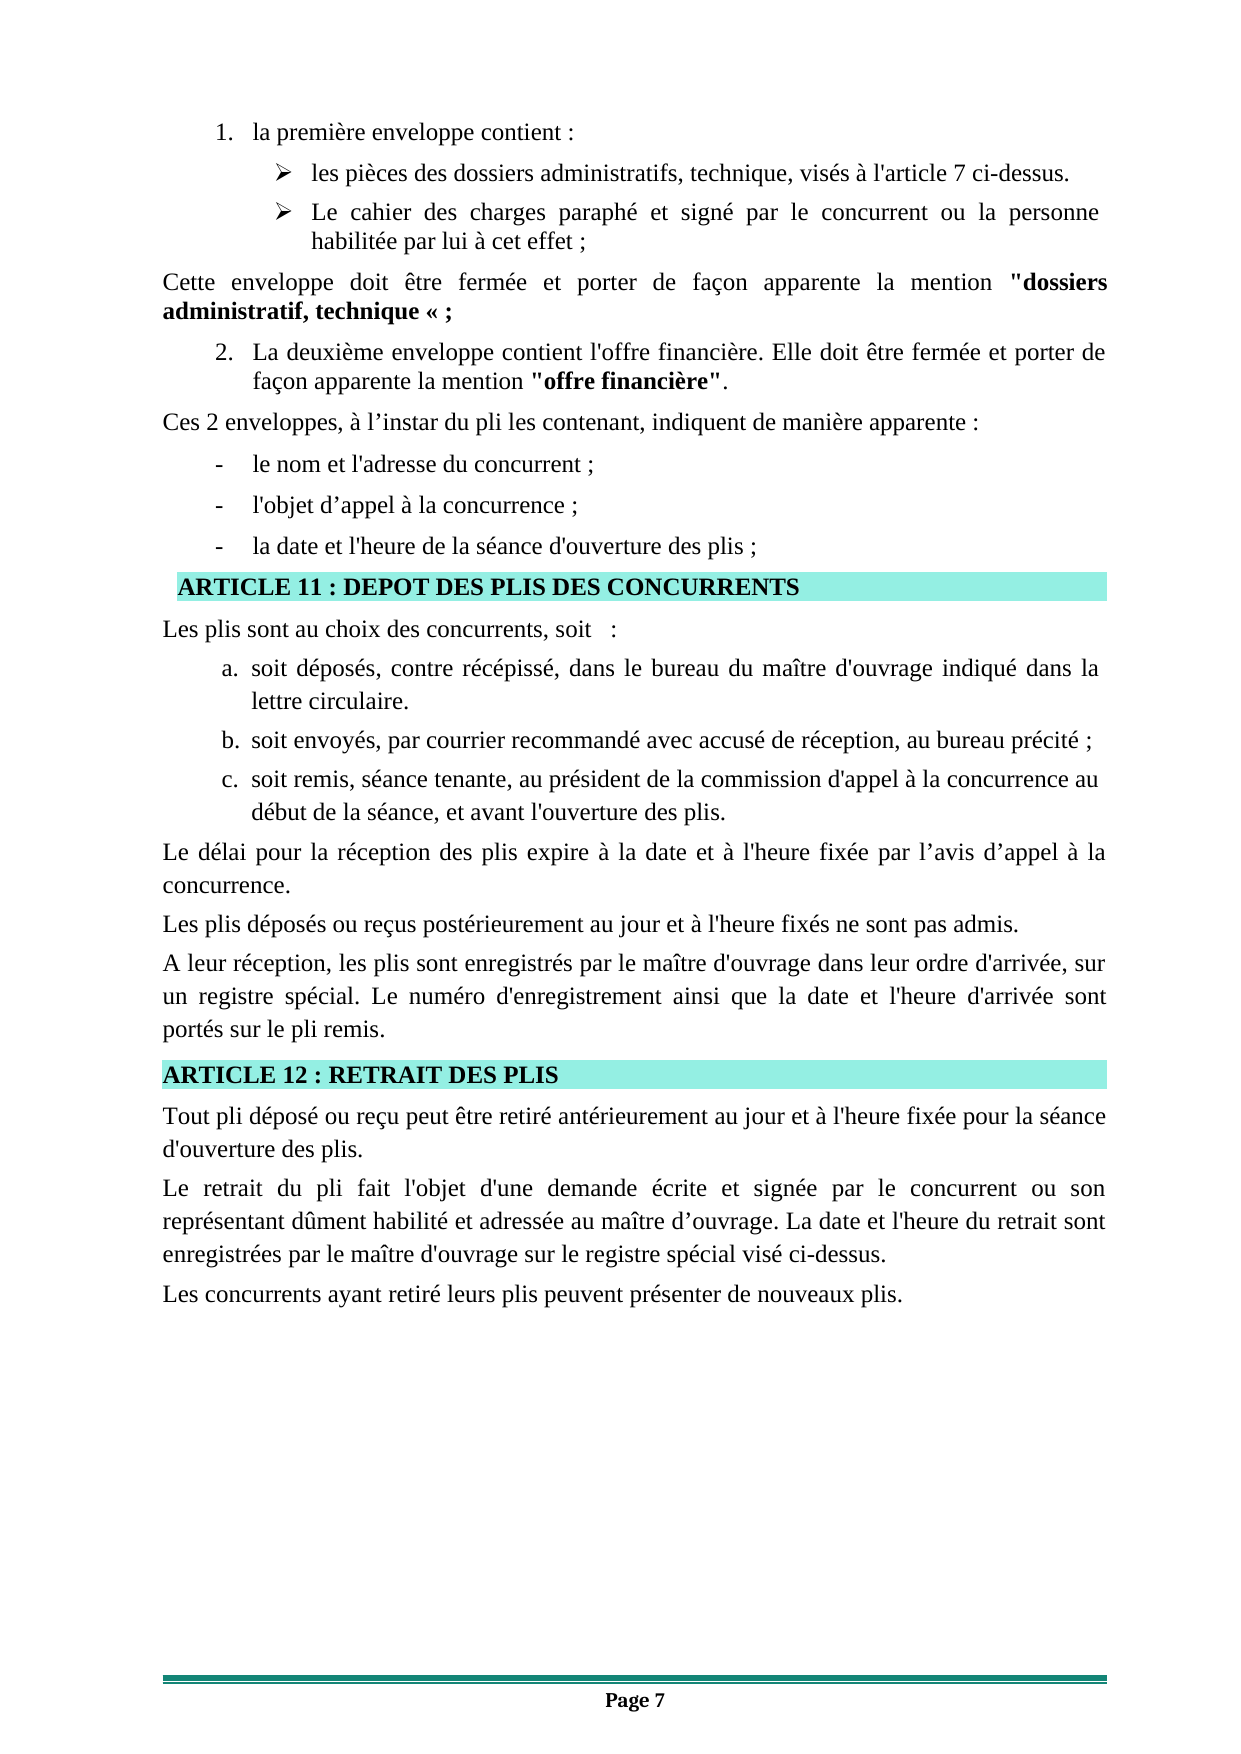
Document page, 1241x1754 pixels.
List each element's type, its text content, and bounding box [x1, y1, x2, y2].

text Les plis déposés ou reçus postérieurement au jour et à l'heure fixés ne sont pas admis. [162, 909, 1107, 938]
text Les concurrents ayant retiré leurs plis peuvent présenter de nouveaux plis. [162, 1279, 1107, 1307]
list soit remis, séance tenante, au président de la commission d'appel à la concurrence au début de la séance, et avant l'ouverture des plis. [221, 764, 1100, 826]
list l'objet d’appel à la concurrence ; [215, 490, 1107, 519]
list La deuxième enveloppe contient l'offre financière. Elle doit être fermée et porter de façon apparente la mention "offre financière". [215, 337, 1107, 395]
text ARTICLE 11 : DEPOT DES PLIS DES CONCURRENTS [177, 572, 1107, 601]
text Les plis sont au choix des concurrents, soit : [162, 614, 1107, 642]
list Le cahier des charges paraphé et signé par le concurrent ou la personne habilitée par lui à cet effet ; [274, 197, 1100, 255]
list la date et l'heure de la séance d'ouverture des plis ; [215, 531, 1107, 560]
list soit déposés, contre récépissé, dans le bureau du maître d'ouvrage indiqué dans la lettre circulaire. [221, 653, 1100, 715]
text Tout pli déposé ou reçu peut être retiré antérieurement au jour et à l'heure fixée pour la séance d'ouverture des plis. [162, 1101, 1107, 1163]
list les pièces des dossiers administratifs, technique, visés à l'article 7 ci-dessus. [274, 158, 1107, 187]
text Le retrait du pli fait l'objet d'une demande écrite et signée par le concurrent ou son représentant dûment habilité et adressée au maître d’ouvrage. La date et l'heure du retrait sont enregistrées par le maître d'ouvrage sur le registre spécial visé ci-dessus. [162, 1173, 1107, 1268]
text ARTICLE 12 : RETRAIT DES PLIS [162, 1060, 1107, 1089]
list la première enveloppe contient : [215, 117, 1107, 146]
list soit envoyés, par courrier recommandé avec accusé de réception, au bureau précité ; [221, 725, 1100, 754]
list le nom et l'adresse du concurrent ; [215, 449, 1107, 477]
text Le délai pour la réception des plis expire à la date et à l'heure fixée par l’avis d’appel à la concurrence. [162, 837, 1107, 898]
text A leur réception, les plis sont enregistrés par le maître d'ouvrage dans leur ordre d'arrivée, sur un registre spécial. Le numéro d'enregistrement ainsi que la date et l'heure d'arrivée sont portés sur le pli remis. [162, 948, 1107, 1043]
text Cette enveloppe doit être fermée et porter de façon apparente la mention "dossiers administratif, technique « ; [162, 267, 1107, 325]
text Ces 2 enveloppes, à l’instar du pli les contenant, indiquent de manière apparente : [162, 407, 1107, 436]
